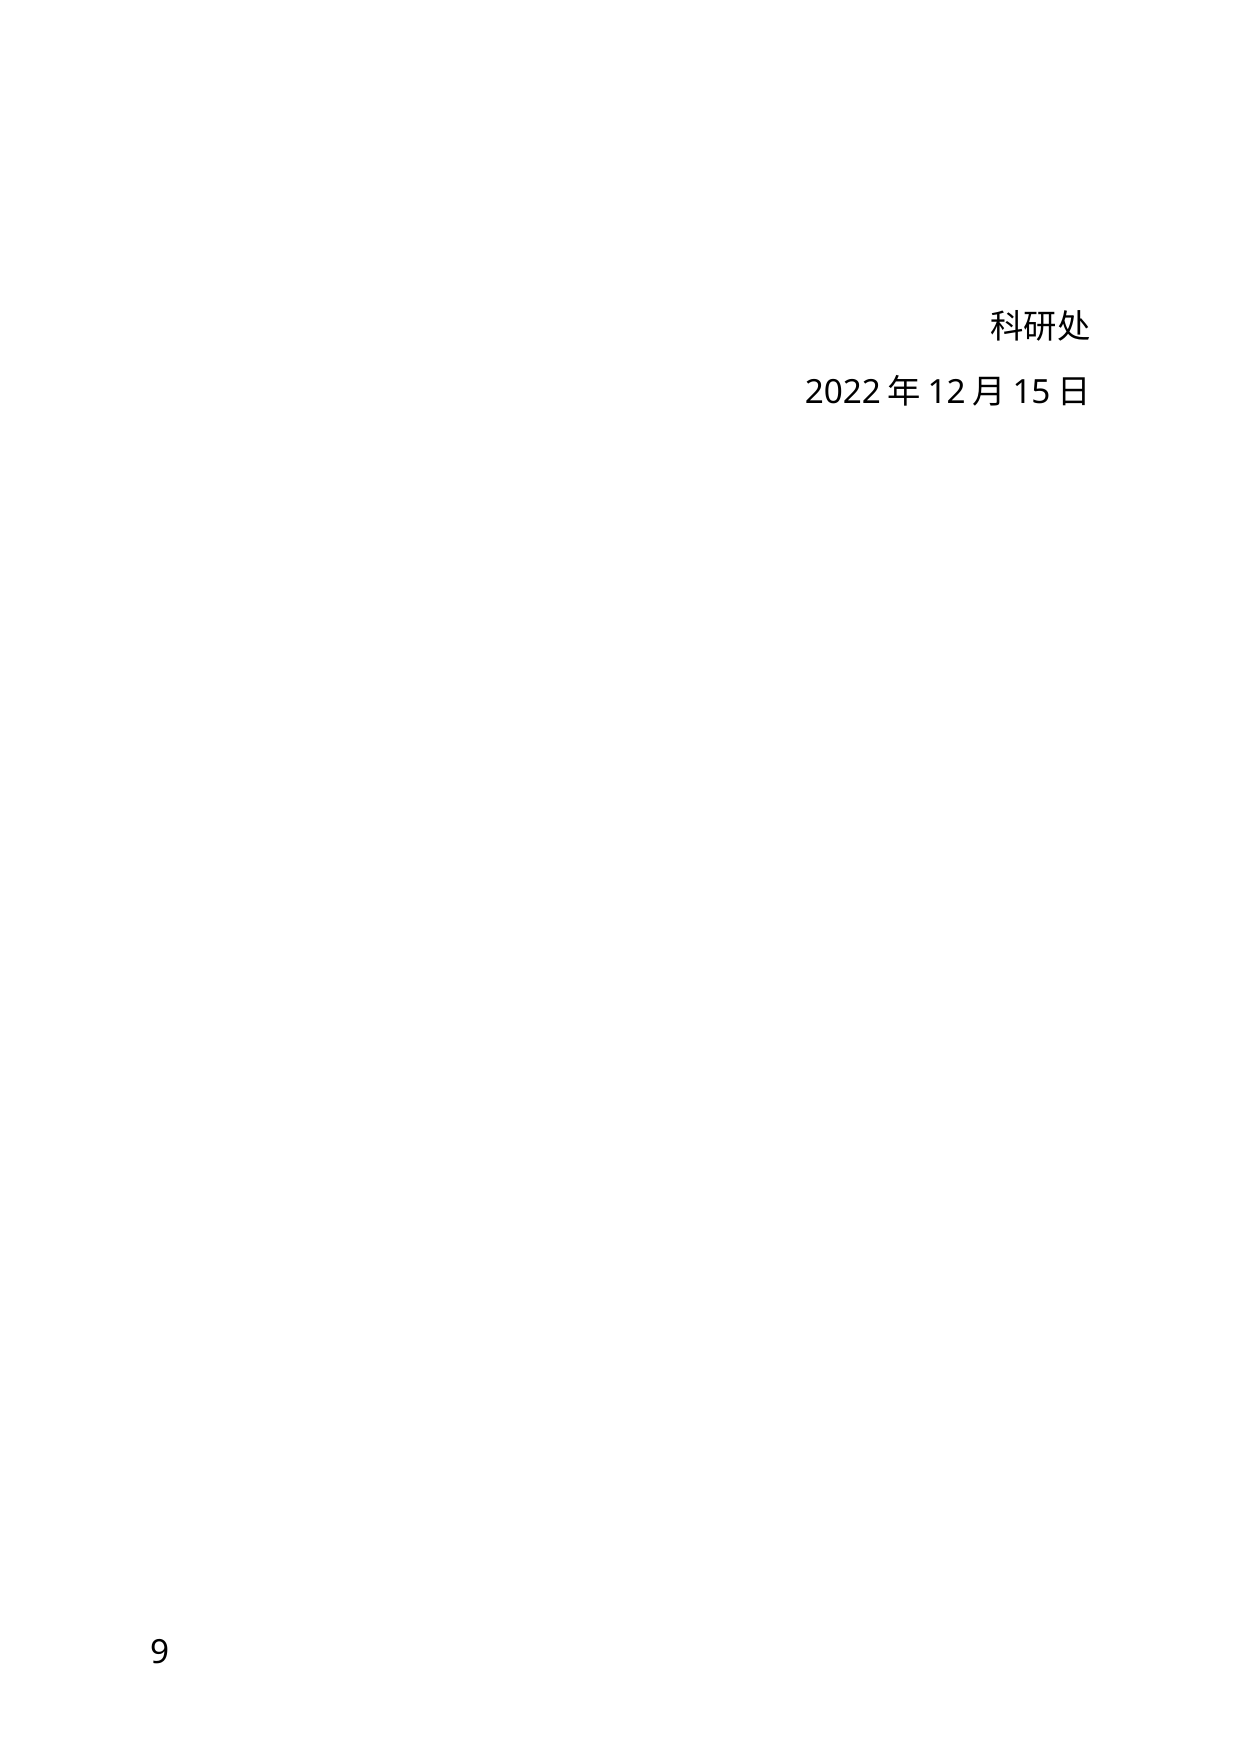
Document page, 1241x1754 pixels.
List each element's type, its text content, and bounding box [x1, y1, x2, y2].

text 科研处 [150, 292, 1090, 357]
text 2022年12月15日 [150, 357, 1090, 422]
